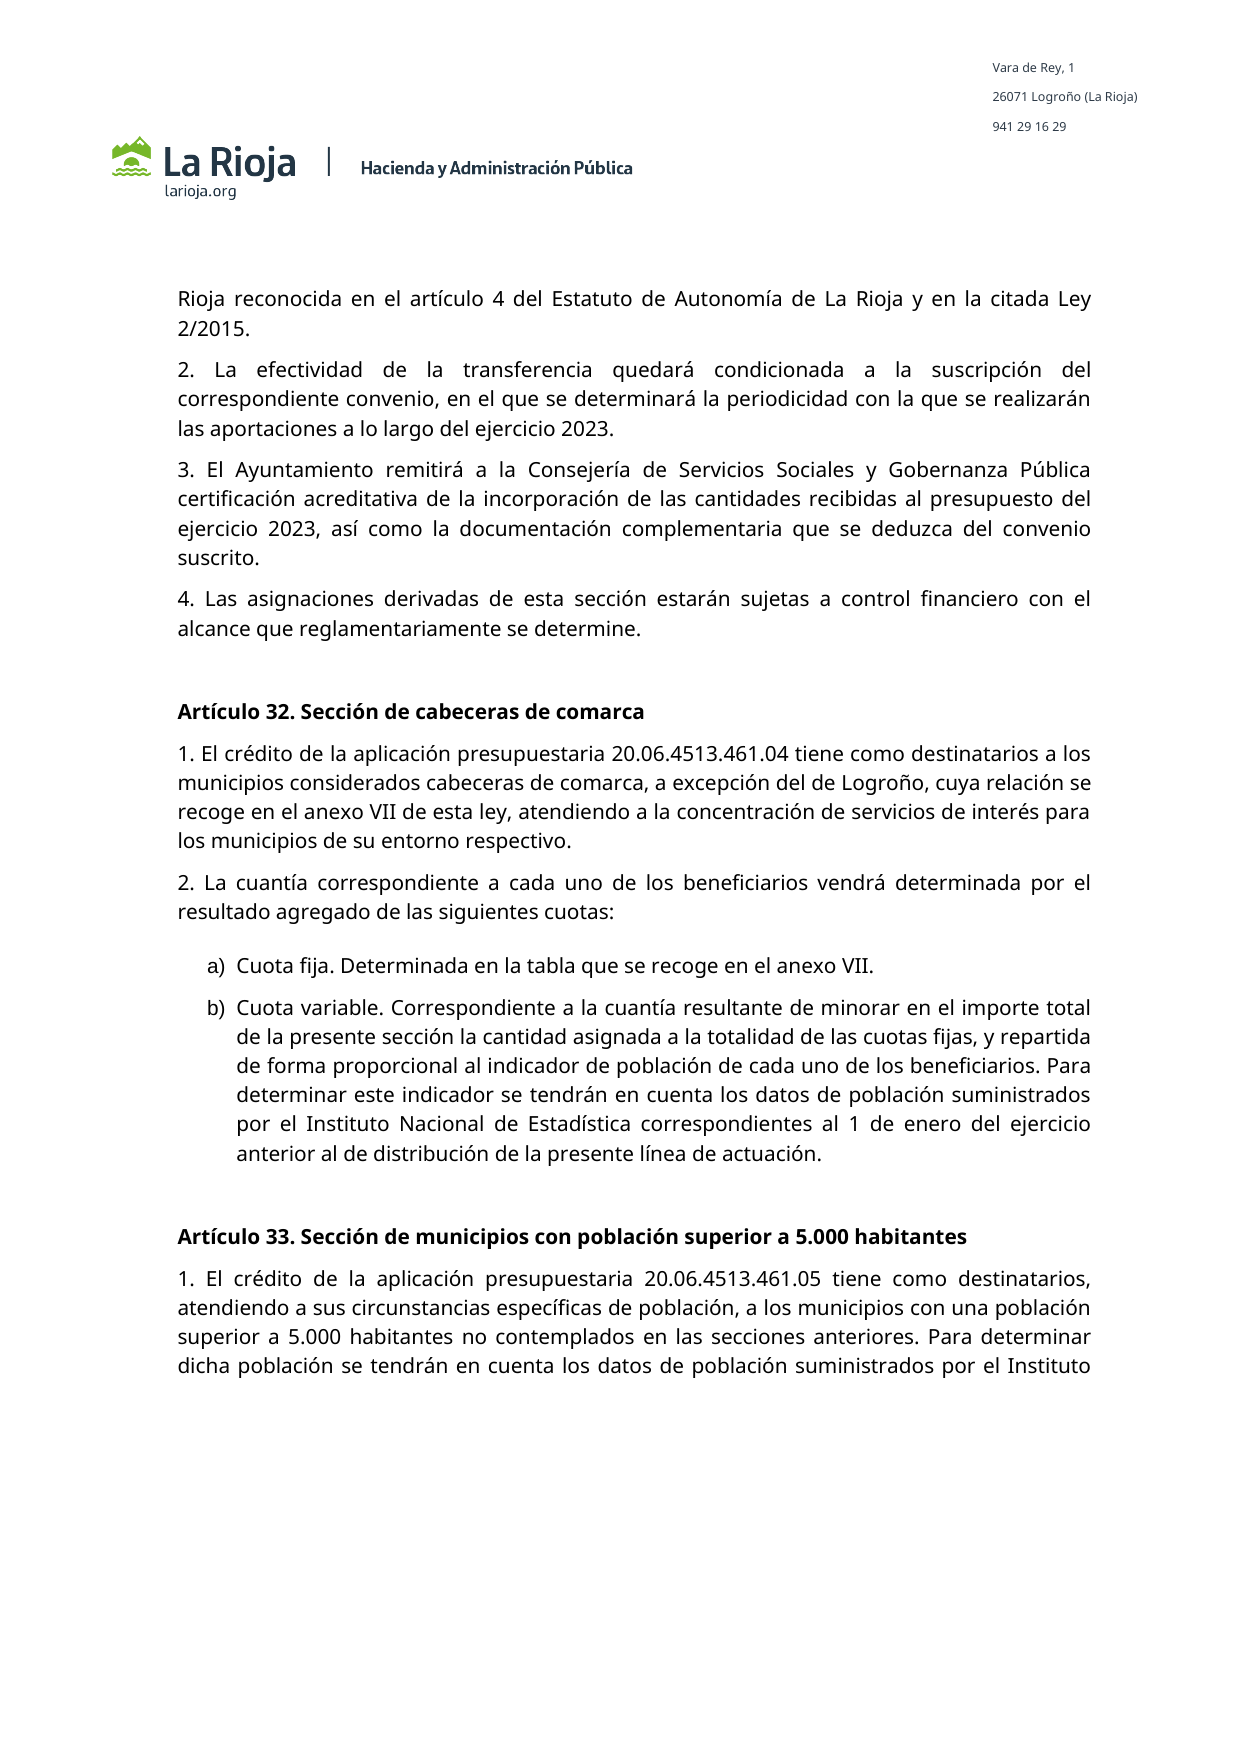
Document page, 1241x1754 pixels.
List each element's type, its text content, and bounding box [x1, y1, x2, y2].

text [177, 283, 1092, 342]
text 4. Las asignaciones derivadas de esta sección estarán sujetas a control financiero con el alcance que reglamentariamente se determine. [177, 583, 1092, 642]
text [177, 1263, 1092, 1379]
text 2. La cuantía correspondiente a cada uno de los beneficiarios vendrá determinada por el resultado agregado de las siguientes cuotas: [177, 867, 1092, 925]
picture [19, 58, 1241, 296]
text 1. El crédito de la aplicación presupuestaria 20.06.4513.461.04 tiene como destinatarios a los municipios considerados cabeceras de comarca, a excepción del de Logroño, cuya relación se recoge en el anexo VII de esta ley, atendiendo a la concentración de servicios de interés para los municipios de su entorno respectivo. [177, 738, 1092, 854]
text 3. El Ayuntamiento remitirá a la Consejería de Servicios Sociales y Gobernanza Pública certificación acreditativa de la incorporación de las cantidades recibidas al presupuesto del ejercicio 2023, así como la documentación complementaria que se deduzca del convenio suscrito. [177, 454, 1092, 571]
list Cuota fija. Determinada en la tabla que se recoge en el anexo VII. [207, 950, 1092, 979]
subtitle Artículo 32. Sección de cabeceras de comarca [177, 696, 1092, 725]
subtitle Artículo 33. Sección de municipios con población superior a 5.000 habitantes [177, 1221, 1092, 1250]
text 2. La efectividad de la transferencia quedará condicionada a la suscripción del correspondiente convenio, en el que se determinará la periodicidad con la que se realizarán las aportaciones a lo largo del ejercicio 2023. [177, 354, 1092, 442]
list Cuota variable. Correspondiente a la cuantía resultante de minorar en el importe total de la presente sección la cantidad asignada a la totalidad de las cuotas fijas, y repartida de forma proporcional al indicador de población de cada uno de los beneficiarios. Para determinar este indicador se tendrán en cuenta los datos de población suministrados por el Instituto Nacional de Estadística correspondientes al 1 de enero del ejercicio anterior al de distribución de la presente línea de actuación. [207, 992, 1092, 1167]
